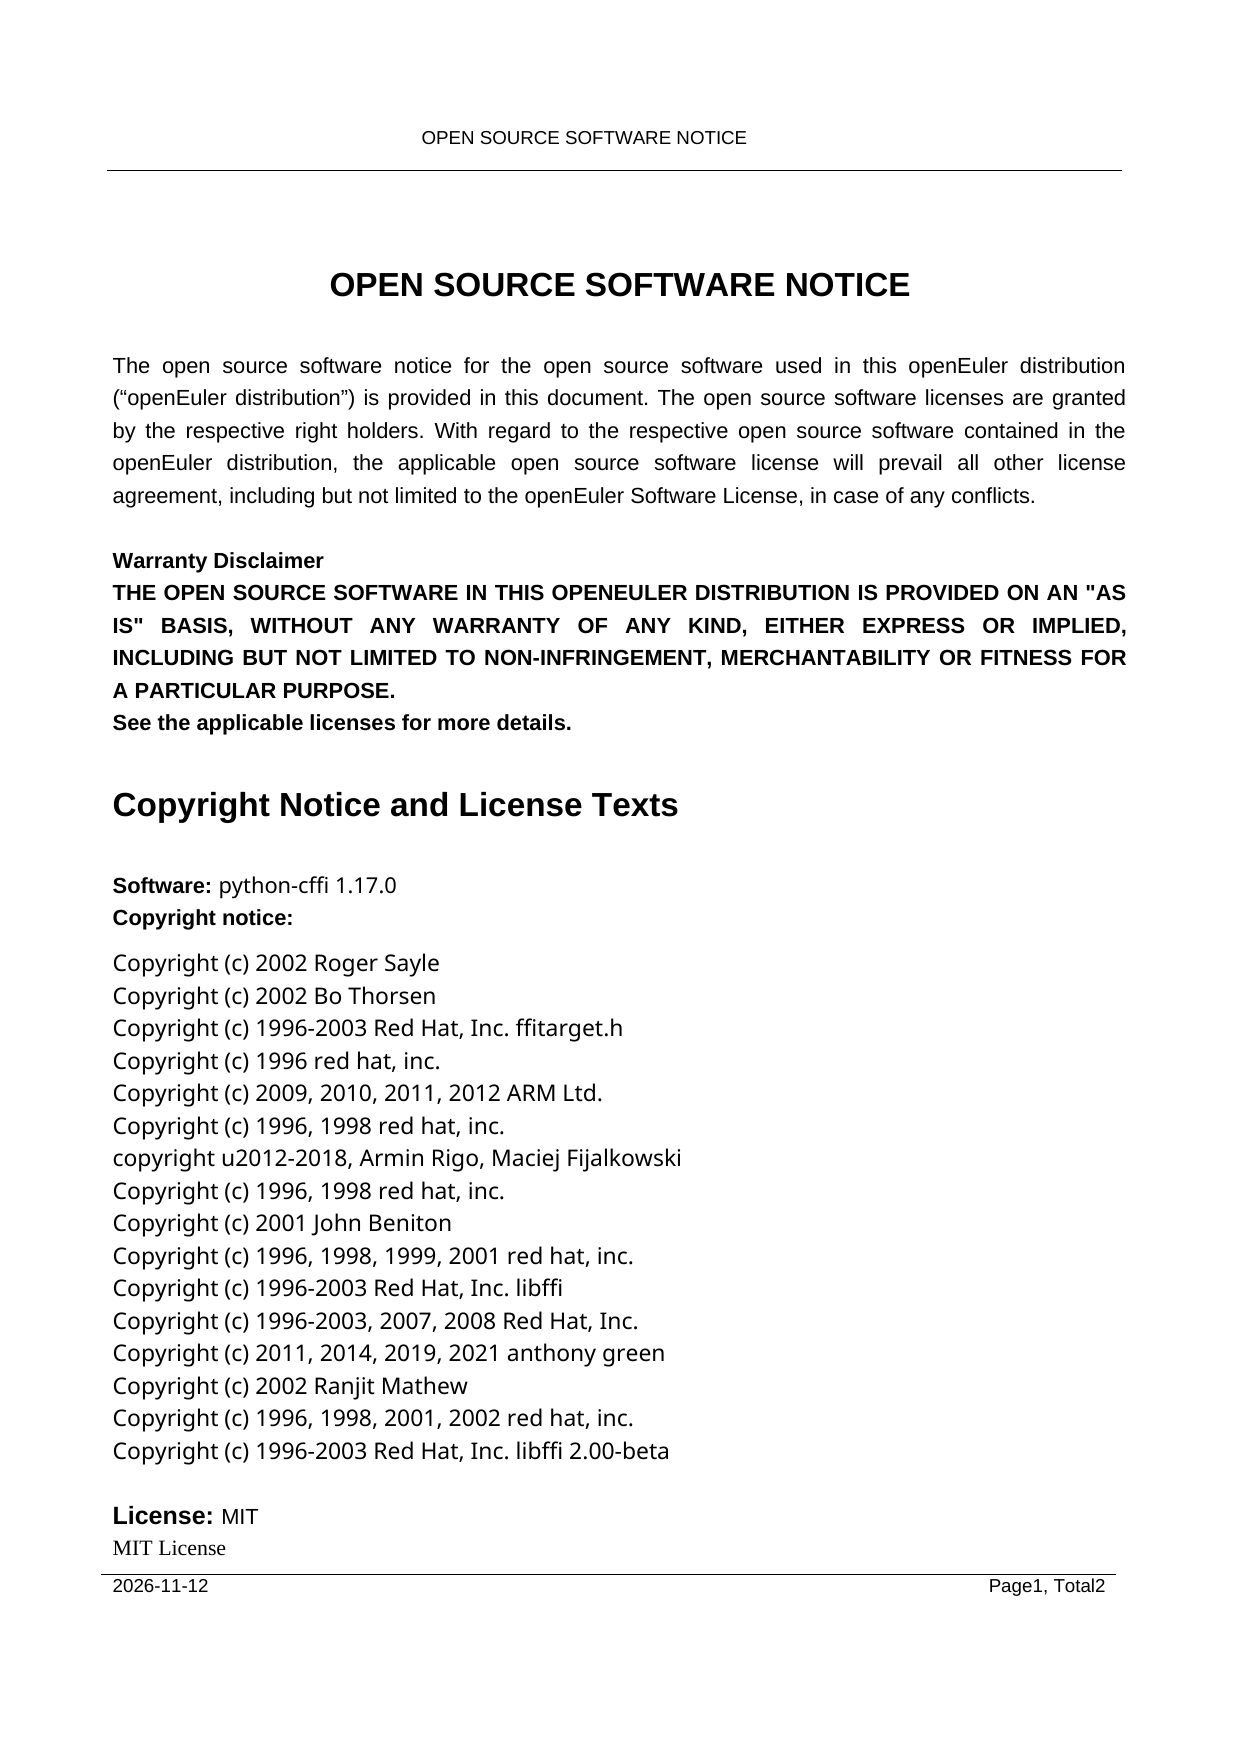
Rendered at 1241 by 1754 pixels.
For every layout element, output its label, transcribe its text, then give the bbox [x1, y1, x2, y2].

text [112, 1532, 1128, 1564]
text License: MIT [112, 1499, 1128, 1532]
title Software: python-cffi 1.17.0 [112, 869, 1128, 901]
text The open source software notice for the open source software used in this openEuler distribution (“openEuler distribution”) is provided in this document. The open source software licenses are granted by the respective right holders. With regard to the respective open source software contained in the openEuler distribution, the applicable open source software license will prevail all other license agreement, including but not limited to the openEuler Software License, in case of any conflicts. [112, 349, 1128, 511]
text Copyright Notice and License Texts [112, 771, 1128, 836]
text Copyright notice: [112, 901, 1128, 934]
text OPEN SOURCE SOFTWARE NOTICE [112, 251, 1128, 316]
text THE OPEN SOURCE SOFTWARE IN THIS OPENEULER DISTRIBUTION IS PROVIDED ON AN "AS IS" BASIS, WITHOUT ANY WARRANTY OF ANY KIND, EITHER EXPRESS OR IMPLIED, INCLUDING BUT NOT LIMITED TO NON-INFRINGEMENT, MERCHANTABILITY OR FITNESS FOR A PARTICULAR PURPOSE. See the applicable licenses for more details. [112, 576, 1128, 739]
text Warranty Disclaimer [112, 544, 1128, 576]
text Copyright (c) 2002 Roger Sayle Copyright (c) 2002 Bo Thorsen Copyright (c) 1996-2003 Red Hat, Inc. ffitarget.h Copyright (c) 1996 red hat, inc. Copyright (c) 2009, 2010, 2011, 2012 ARM Ltd. Copyright (c) 1996, 1998 red hat, inc. copyright u2012-2018, Armin Rigo, Maciej Fijalkowski Copyright (c) 1996, 1998 red hat, inc. Copyright (c) 2001 John Beniton Copyright (c) 1996, 1998, 1999, 2001 red hat, inc. Copyright (c) 1996-2003 Red Hat, Inc. libffi Copyright (c) 1996-2003, 2007, 2008 Red Hat, Inc. Copyright (c) 2011, 2014, 2019, 2021 anthony green Copyright (c) 2002 Ranjit Mathew Copyright (c) 1996, 1998, 2001, 2002 red hat, inc. Copyright (c) 1996-2003 Red Hat, Inc. libffi 2.00-beta [112, 947, 1128, 1499]
